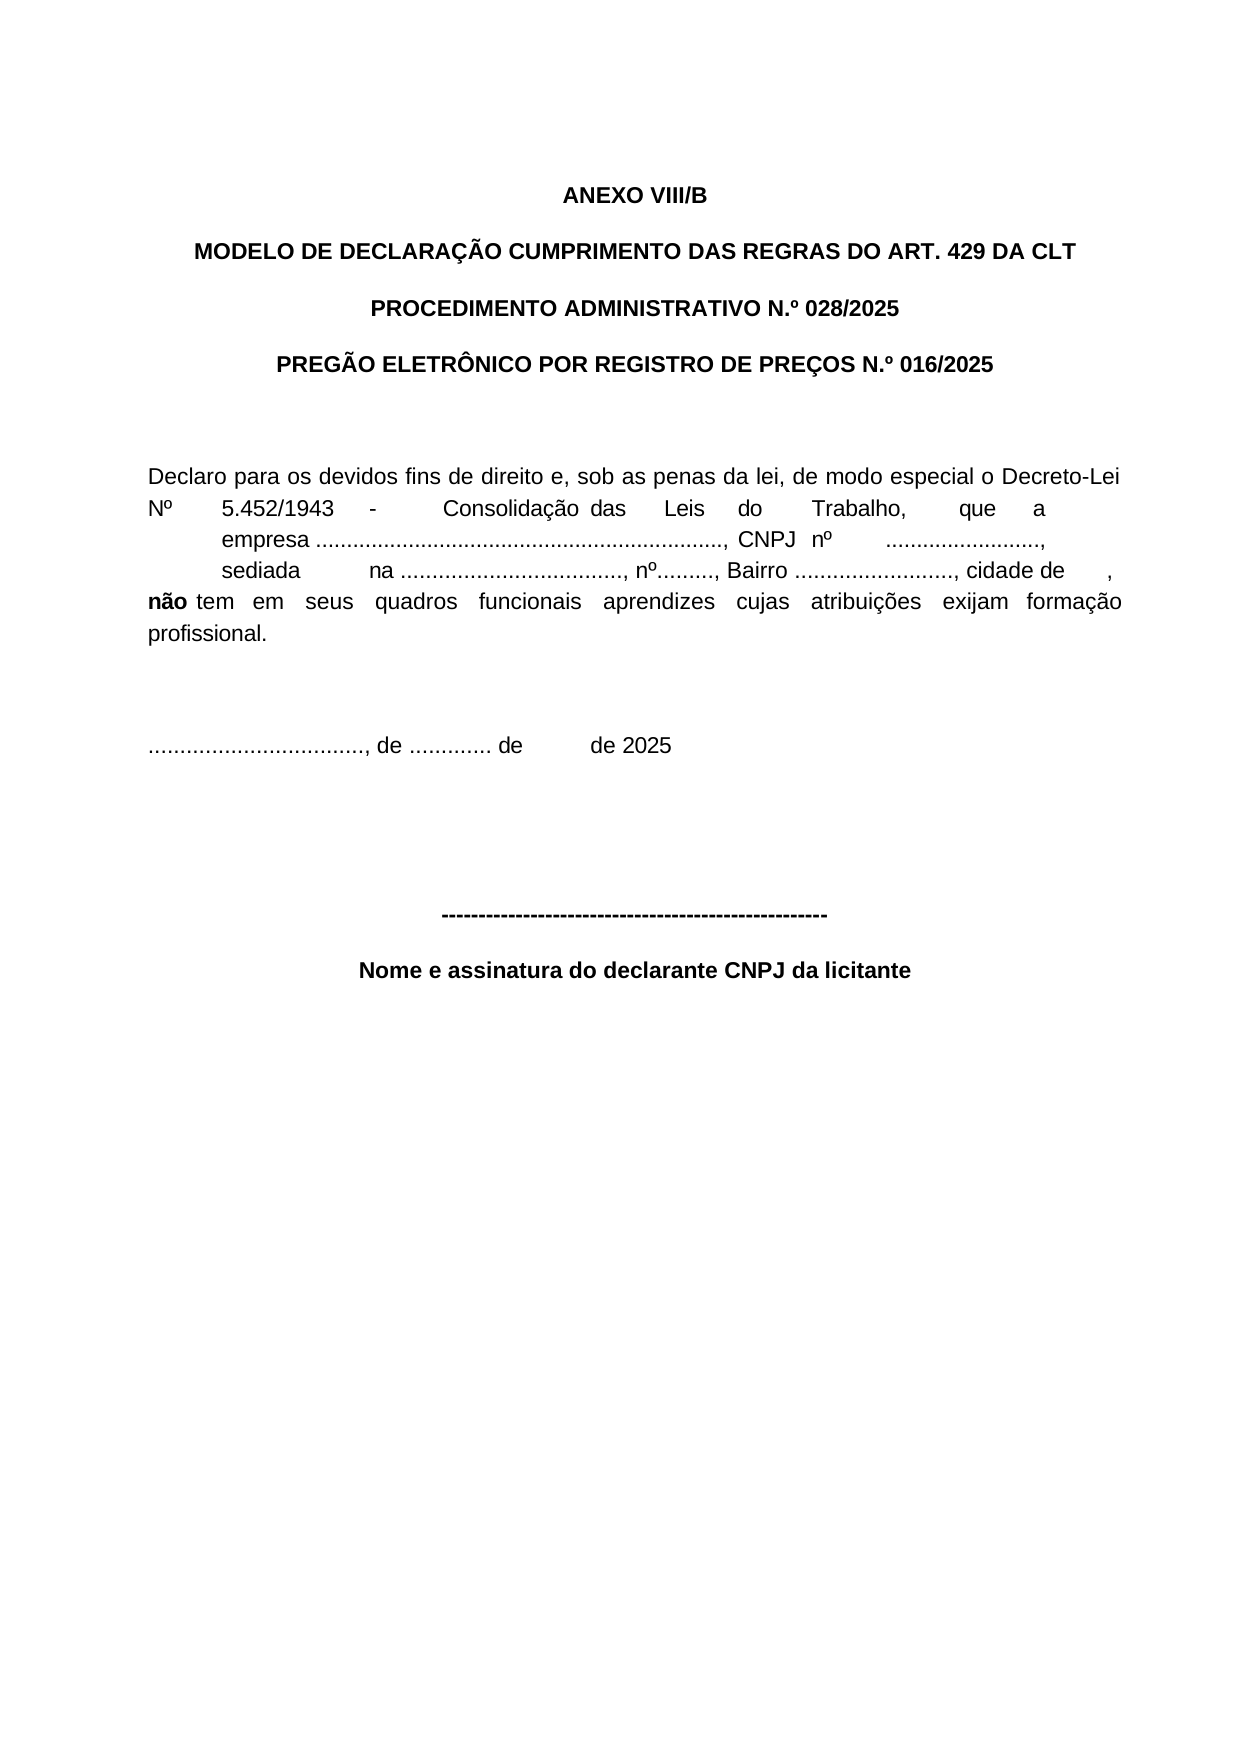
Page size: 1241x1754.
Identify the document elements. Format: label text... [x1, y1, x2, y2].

text .................................., de ............. de de 2025 [148, 727, 1122, 758]
text PROCEDIMENTO ADMINISTRATIVO N.º 028/2025 [148, 290, 1122, 321]
text MODELO DE DECLARAÇÃO CUMPRIMENTO DAS REGRAS DO ART. 429 DA CLT [148, 233, 1122, 265]
text Nome e assinatura do declarante CNPJ da licitante [148, 952, 1122, 983]
text ---------------------------------------------------- [148, 896, 1122, 927]
text Declaro para os devidos fins de direito e, sob as penas da lei, de modo especial o Decreto-Lei Nº 5.452/1943 - Consolidação das Leis do Trabalho, que a empresa .................................................................., CNPJ nº ........................., sediada na ..................................., nº........., Bairro ........................., cidade de , não tem em seus quadros funcionais aprendizes cujas atribuições exijam formação profissional. [148, 458, 1122, 646]
text PREGÃO ELETRÔNICO POR REGISTRO DE PREÇOS N.º 016/2025 [148, 346, 1122, 377]
text ANEXO VIII/B [148, 177, 1122, 208]
